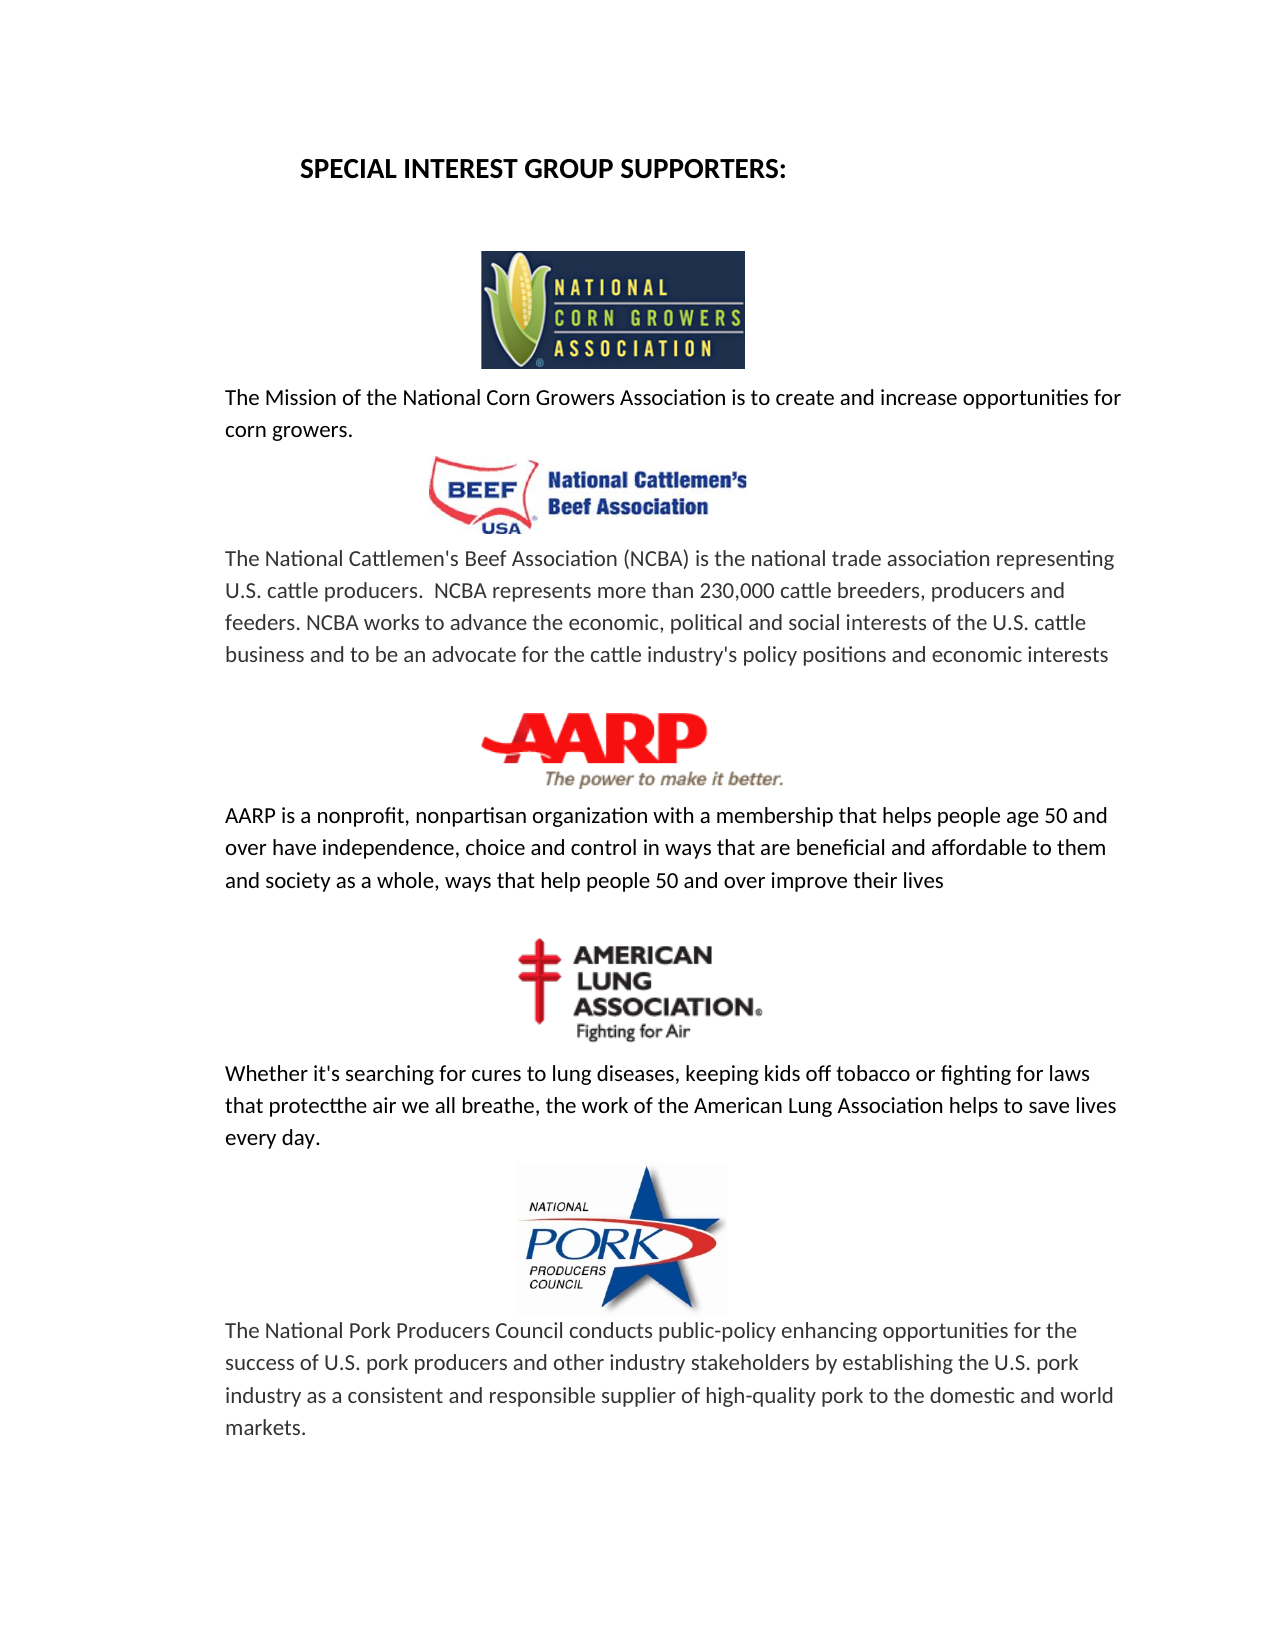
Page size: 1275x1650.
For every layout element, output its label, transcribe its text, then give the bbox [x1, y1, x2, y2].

list AARP is a nonprofit, nonpartisan organization with a membership that helps people age 50 and over have independence, choice and control in ways that are beneficial and affordable to them and society as a whole, ways that help people 50 and over improve their lives [225, 801, 1125, 894]
list The Mission of the National Corn Growers Association is to create and increase opportunities for corn growers. [225, 383, 1125, 443]
picture [429, 456, 747, 534]
list The National Cattlemen's Beef Association (NCBA) is the national trade association representing U.S. cattle producers. NCBA represents more than 230,000 cattle breeders, producers and feeders. NCBA works to advance the economic, political and social interests of the U.S. cattle business and to be an advocate for the cattle industry's policy positions and economic interests [225, 544, 1125, 668]
picture [481, 713, 783, 789]
picture [517, 937, 764, 1044]
list SPECIAL INTEREST GROUP SUPPORTERS: [300, 150, 1125, 218]
picture [517, 1162, 727, 1317]
picture [481, 251, 745, 369]
list Whether it's searching for cures to lung diseases, keeping kids off tobacco or fighting for laws that protectthe air we all breathe, the work of the American Lung Association helps to save lives every day. [225, 1059, 1125, 1151]
list The National Pork Producers Council conducts public-policy enhancing opportunities for the success of U.S. pork producers and other industry stakeholders by establishing the U.S. pork industry as a consistent and responsible supplier of high-quality pork to the domestic and world markets. [225, 1316, 1125, 1441]
